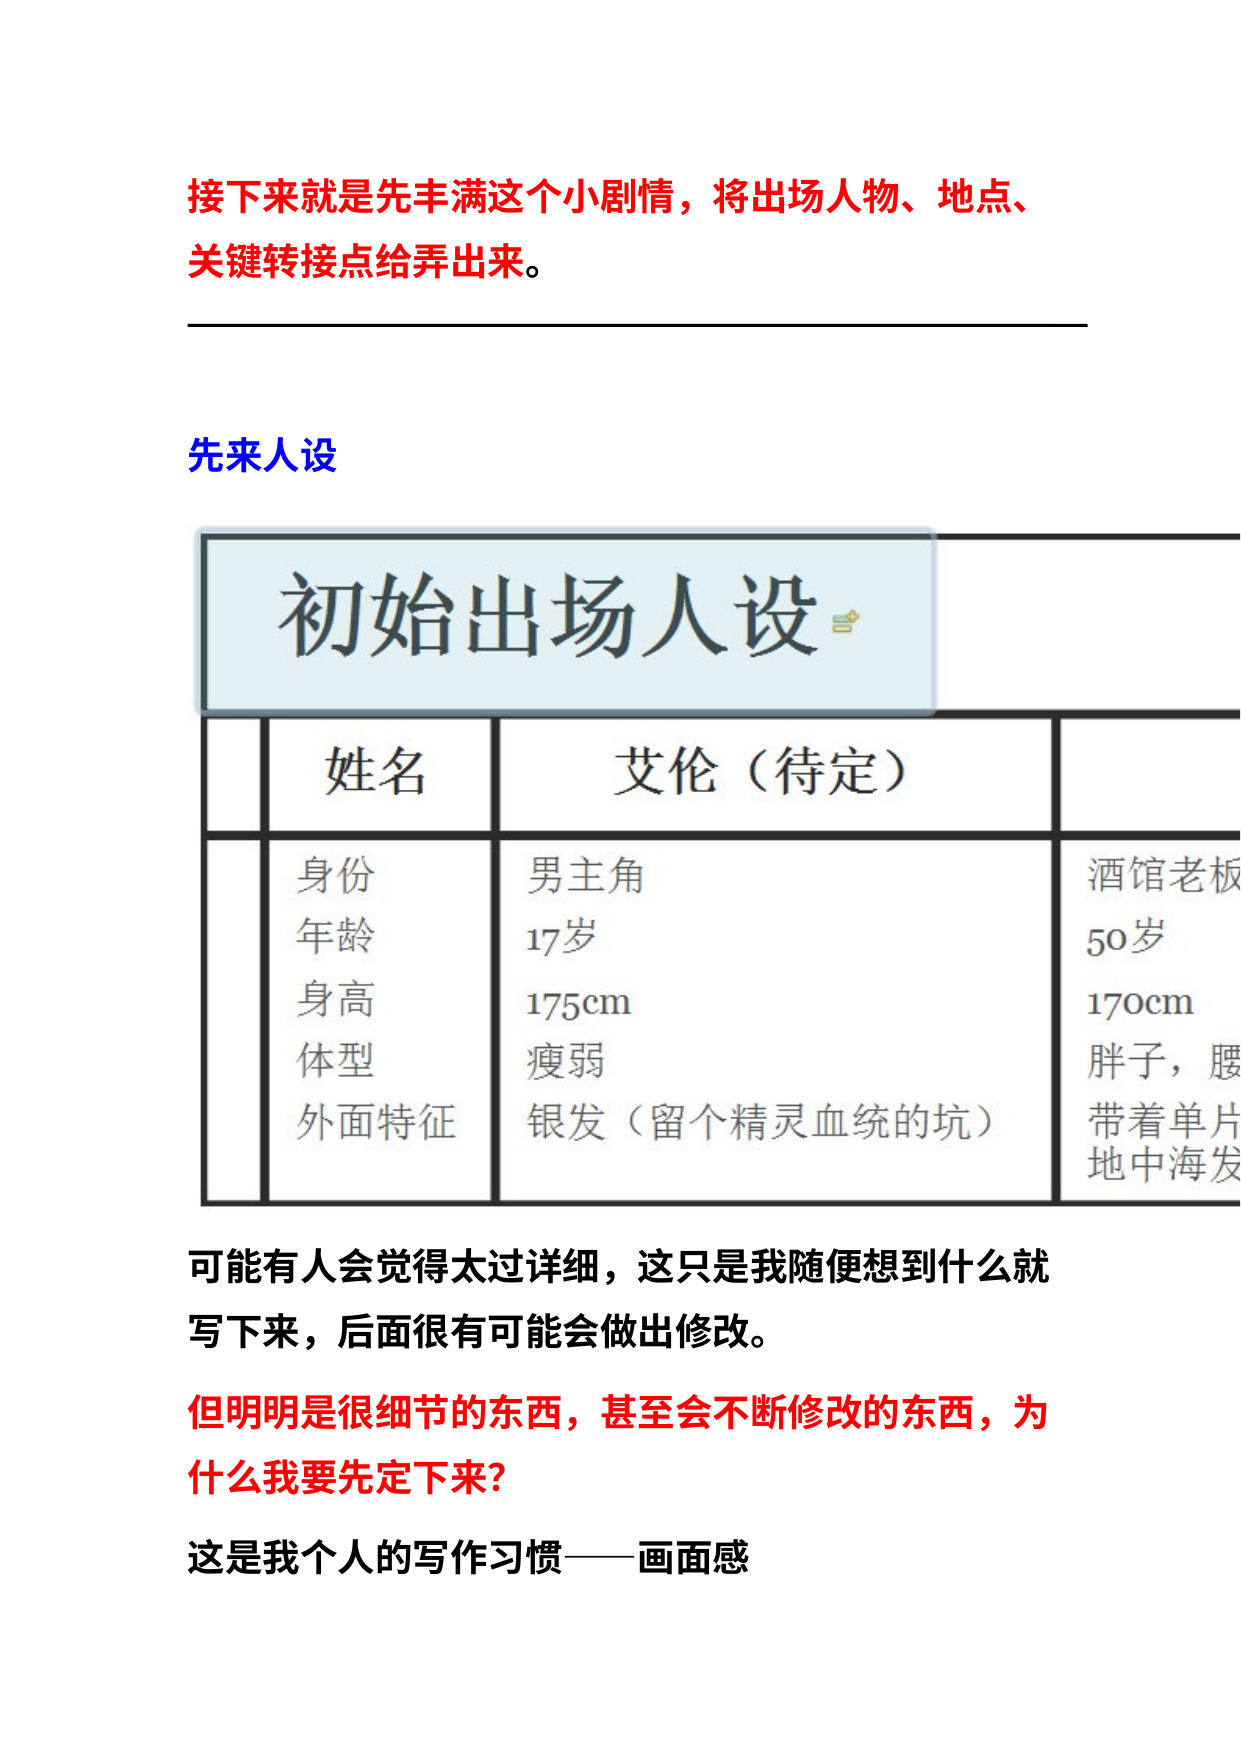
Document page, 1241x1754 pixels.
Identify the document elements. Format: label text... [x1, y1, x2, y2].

subtitle 但明明是很细节的东西，甚至会不断修改的东西，为什么我要先定下来？ [187, 1377, 1053, 1507]
subtitle 接下来就是先丰满这个小剧情，将出场人物、地点、关键转接点给弄出来。 [187, 162, 1053, 292]
subtitle 这是我个人的写作习惯——画面感 [187, 1523, 1053, 1588]
picture [187, 501, 1241, 1216]
subtitle 可能有人会觉得太过详细，这只是我随便想到什么就写下来，后面很有可能会做出修改。 [187, 1232, 1053, 1362]
subtitle 先来人设 [187, 421, 1053, 486]
